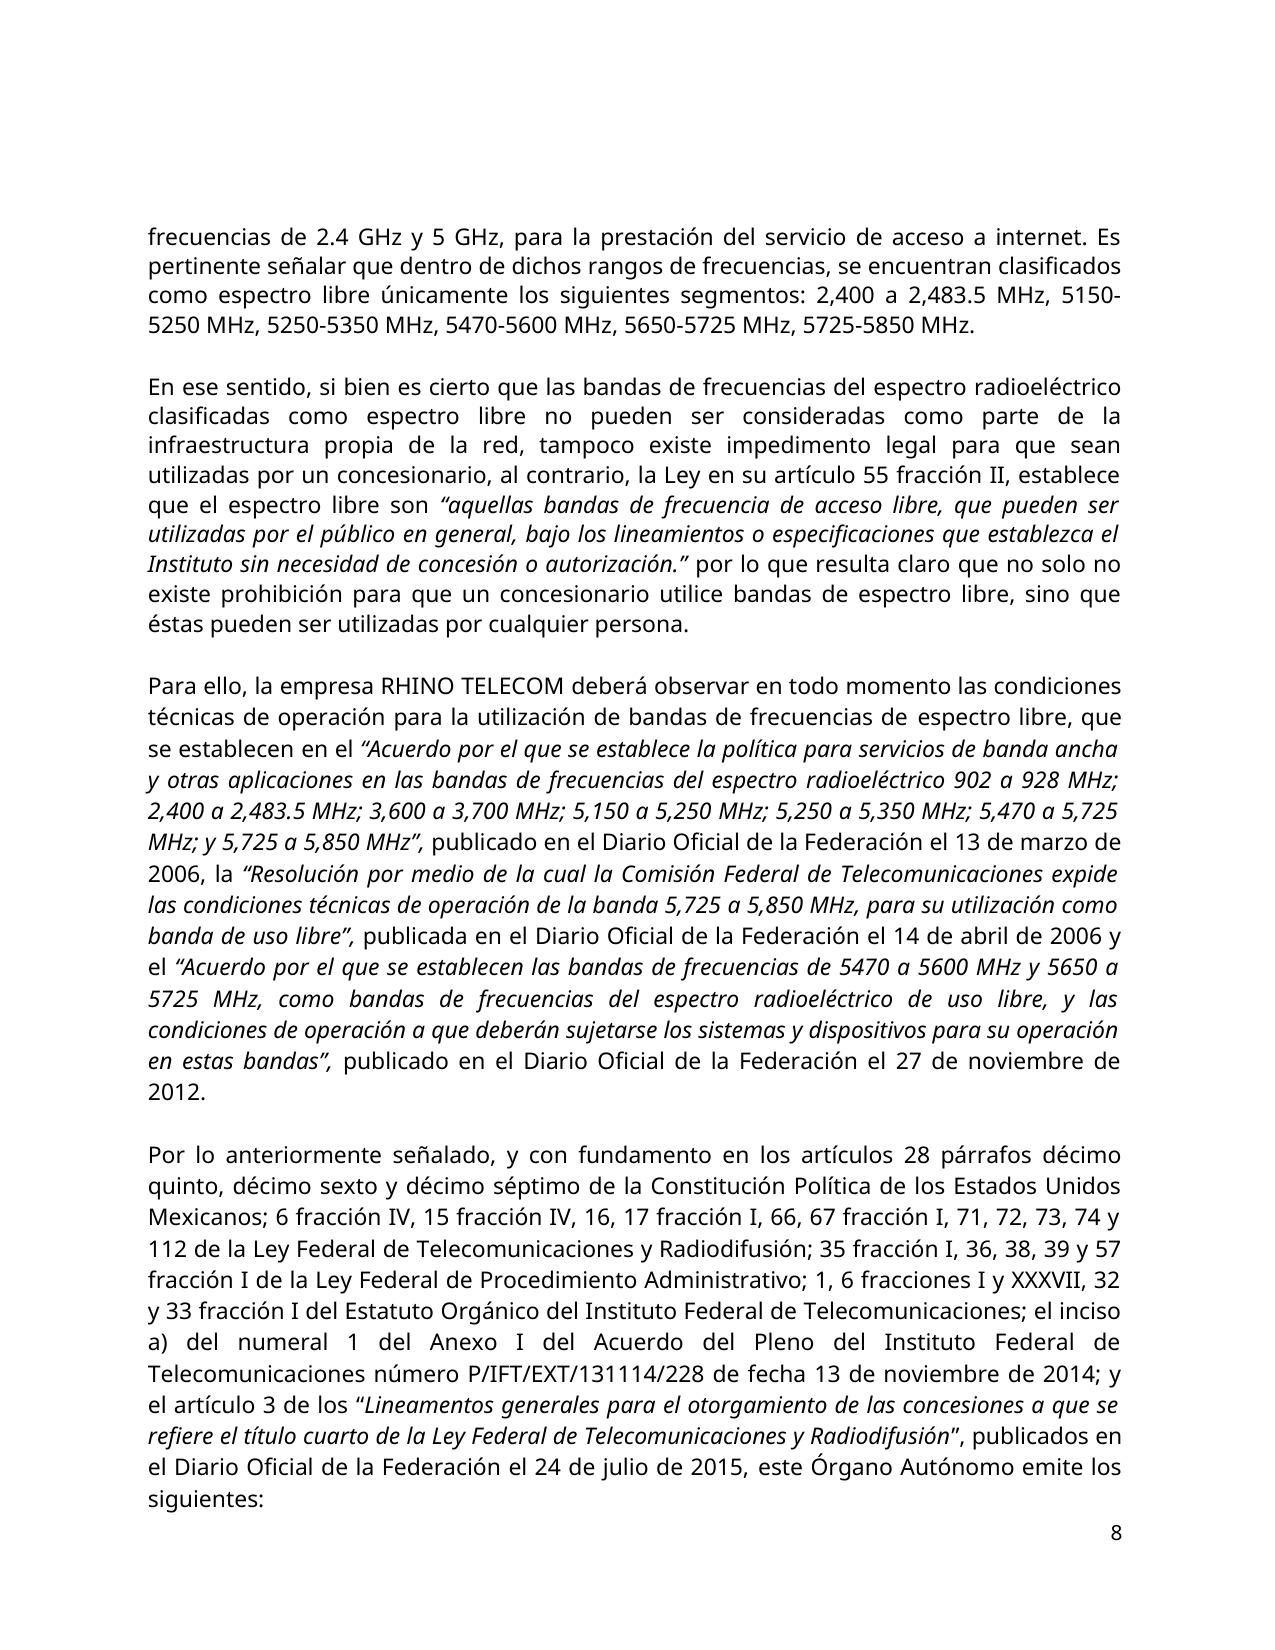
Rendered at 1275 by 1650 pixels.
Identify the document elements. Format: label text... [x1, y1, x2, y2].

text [148, 222, 1122, 340]
text En ese sentido, si bien es cierto que las bandas de frecuencias del espectro radioeléctrico clasificadas como espectro libre no pueden ser consideradas como parte de la infraestructura propia de la red, tampoco existe impedimento legal para que sean utilizadas por un concesionario, al contrario, la Ley en su artículo 55 fracción II, establece que el espectro libre son “aquellas bandas de frecuencia de acceso libre, que pueden ser utilizadas por el público en general, bajo los lineamientos o especificaciones que establezca el Instituto sin necesidad de concesión o autorización.” por lo que resulta claro que no solo no existe prohibición para que un concesionario utilice bandas de espectro libre, sino que éstas pueden ser utilizadas por cualquier persona. [148, 372, 1122, 639]
text Para ello, la empresa RHINO TELECOM deberá observar en todo momento las condiciones técnicas de operación para la utilización de bandas de frecuencias de espectro libre, que se establecen en el “Acuerdo por el que se establece la política para servicios de banda ancha y otras aplicaciones en las bandas de frecuencias del espectro radioeléctrico 902 a 928 MHz; 2,400 a 2,483.5 MHz; 3,600 a 3,700 MHz; 5,150 a 5,250 MHz; 5,250 a 5,350 MHz; 5,470 a 5,725 MHz; y 5,725 a 5,850 MHz”, publicado en el Diario Oficial de la Federación el 13 de marzo de 2006, la “Resolución por medio de la cual la Comisión Federal de Telecomunicaciones expide las condiciones técnicas de operación de la banda 5,725 a 5,850 MHz, para su utilización como banda de uso libre”, publicada en el Diario Oficial de la Federación el 14 de abril de 2006 y el “Acuerdo por el que se establecen las bandas de frecuencias de 5470 a 5600 MHz y 5650 a 5725 MHz, como bandas de frecuencias del espectro radioeléctrico de uso libre, y las condiciones de operación a que deberán sujetarse los sistemas y dispositivos para su operación en estas bandas”, publicado en el Diario Oficial de la Federación el 27 de noviembre de 2012. [148, 670, 1122, 1107]
text Por lo anteriormente señalado, y con fundamento en los artículos 28 párrafos décimo quinto, décimo sexto y décimo séptimo de la Constitución Política de los Estados Unidos Mexicanos; 6 fracción IV, 15 fracción IV, 16, 17 fracción I, 66, 67 fracción I, 71, 72, 73, 74 y 112 de la Ley Federal de Telecomunicaciones y Radiodifusión; 35 fracción I, 36, 38, 39 y 57 fracción I de la Ley Federal de Procedimiento Administrativo; 1, 6 fracciones I y XXXVII, 32 y 33 fracción I del Estatuto Orgánico del Instituto Federal de Telecomunicaciones; el inciso a) del numeral 1 del Anexo I del Acuerdo del Pleno del Instituto Federal de Telecomunicaciones número P/IFT/EXT/131114/228 de fecha 13 de noviembre de 2014; y el artículo 3 de los “Lineamentos generales para el otorgamiento de las concesiones a que se refiere el título cuarto de la Ley Federal de Telecomunicaciones y Radiodifusión”, publicados en el Diario Oficial de la Federación el 24 de julio de 2015, este Órgano Autónomo emite los siguientes: [148, 1139, 1122, 1514]
